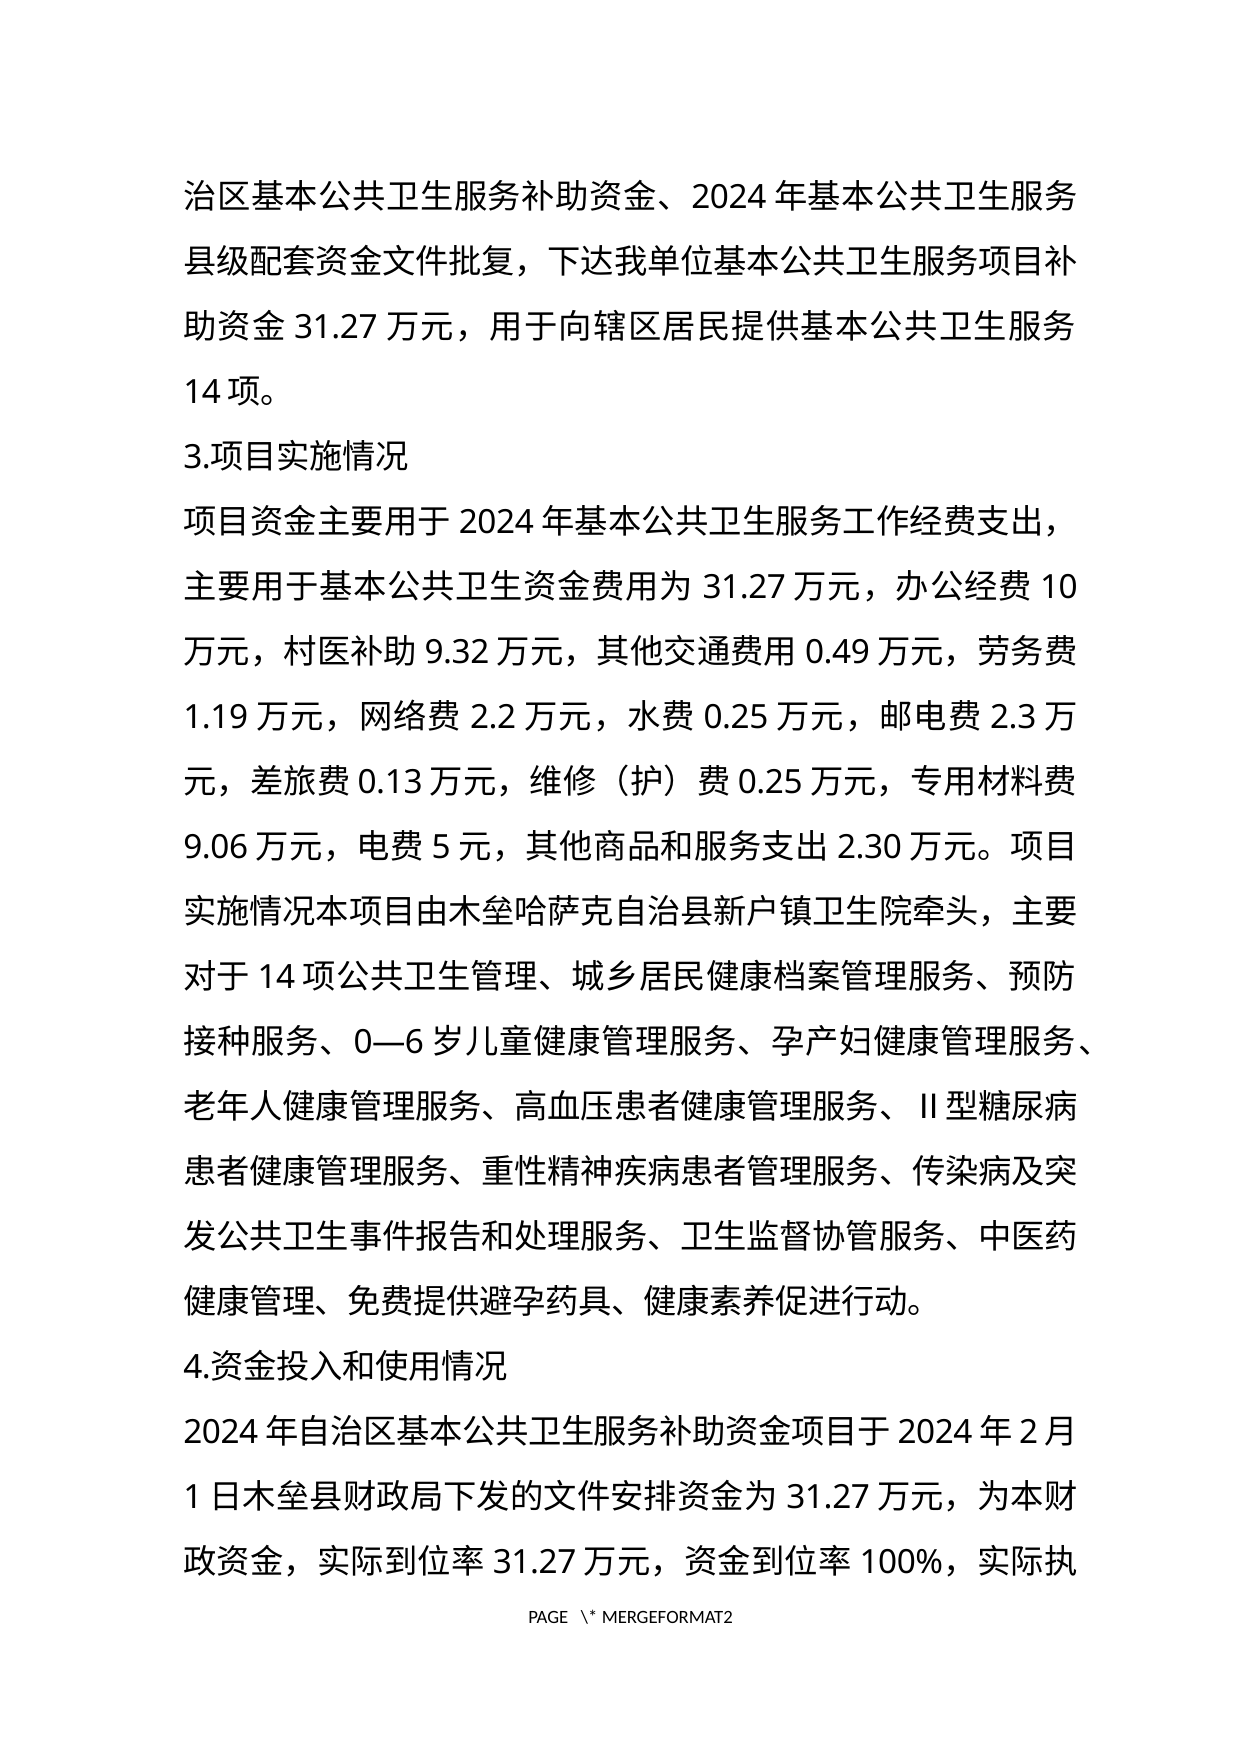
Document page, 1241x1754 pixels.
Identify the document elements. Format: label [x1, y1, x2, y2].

text [183, 162, 1078, 1592]
